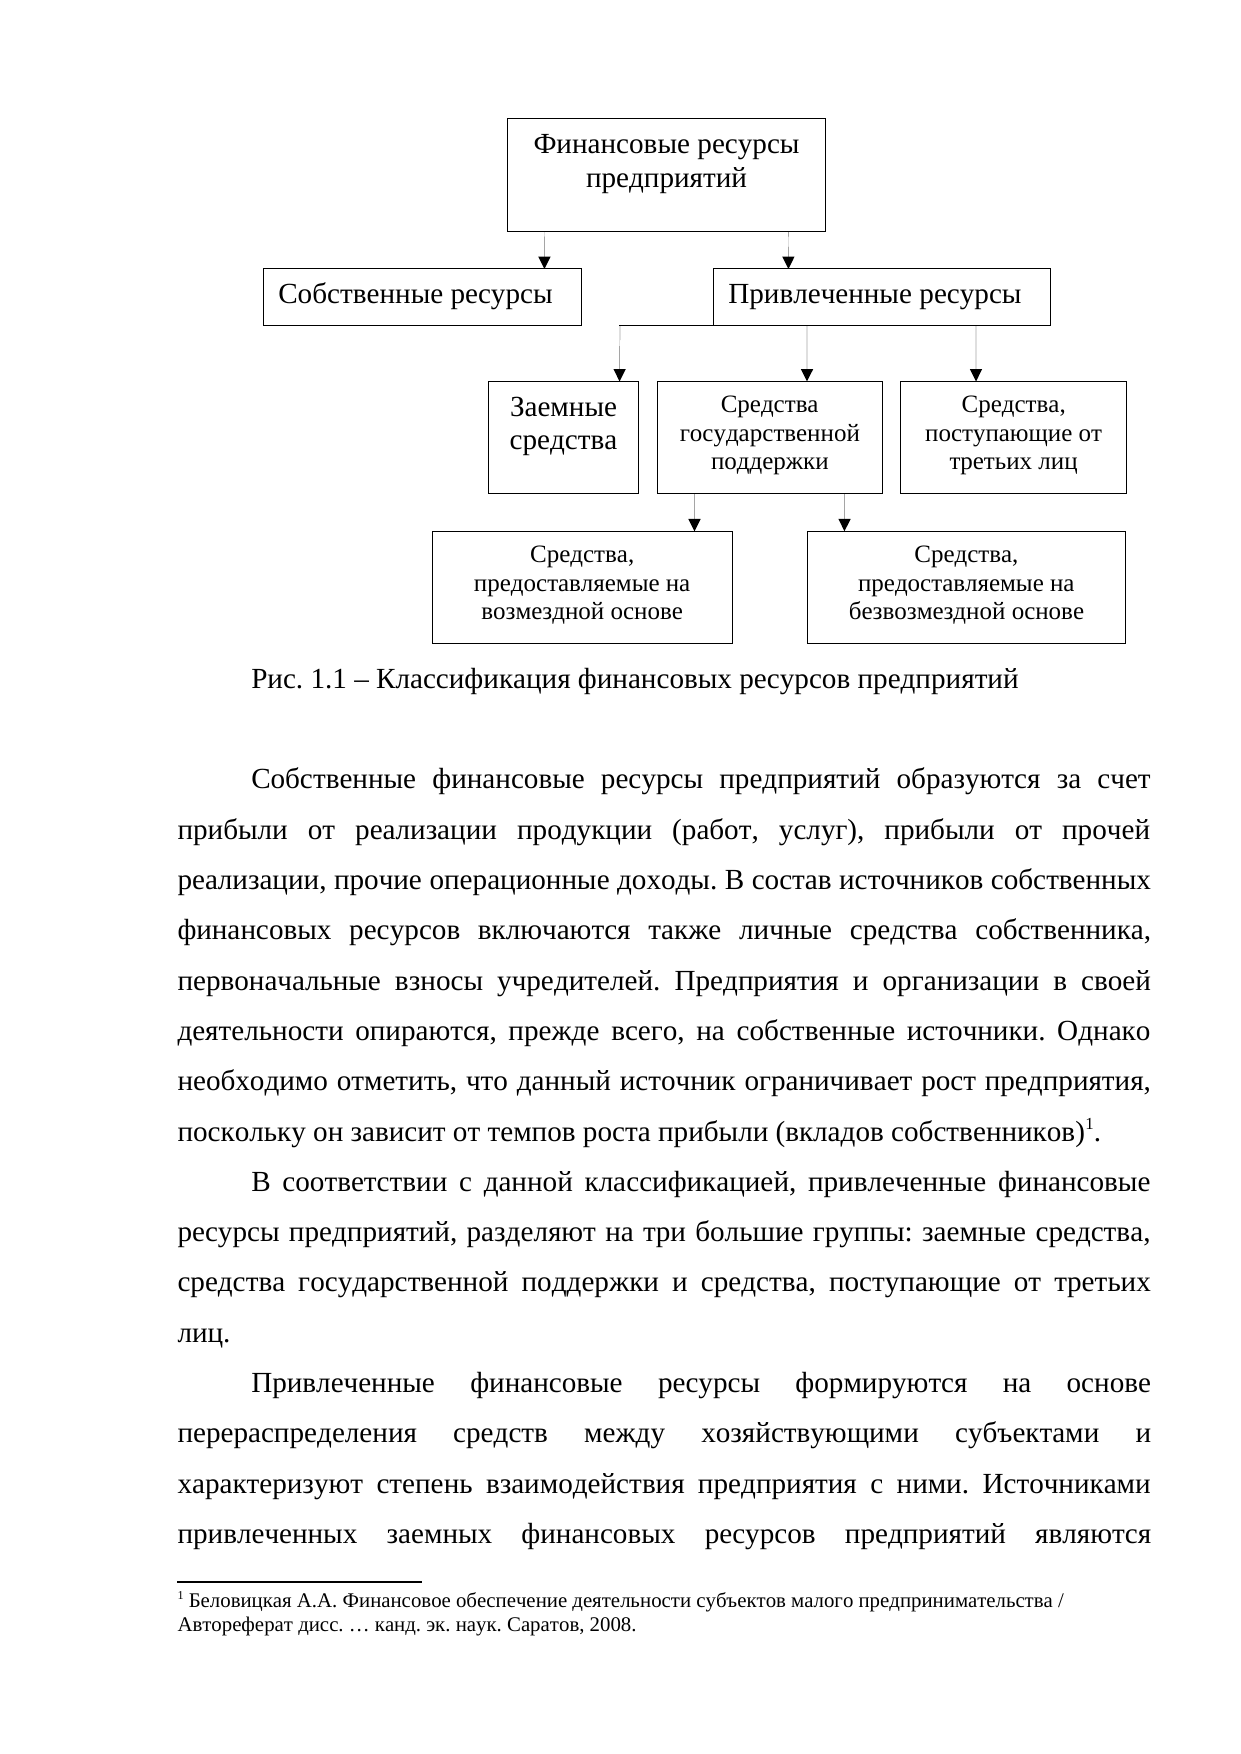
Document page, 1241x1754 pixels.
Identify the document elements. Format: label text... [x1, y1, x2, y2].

text Рис. 1.1 – Классификация финансовых ресурсов предприятий [177, 661, 1152, 694]
text В соответствии с данной классификацией, привлеченные финансовые ресурсы предприятий, разделяют на три большие группы: заемные средства, средства государственной поддержки и средства, поступающие от третьих лиц. [177, 1164, 1152, 1348]
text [177, 1365, 1152, 1550]
text Собственные финансовые ресурсы предприятий образуются за счет прибыли от реализации продукции (работ, услуг), прибыли от прочей реализации, прочие операционные доходы. В состав источников собственных финансовых ресурсов включаются также личные средства собственника, первоначальные взносы учредителей. Предприятия и организации в своей деятельности опираются, прежде всего, на собственные источники. Однако необходимо отметить, что данный источник ограничивает рост предприятия, поскольку он зависит от темпов роста прибыли (вкладов собственников). [177, 761, 1152, 1147]
